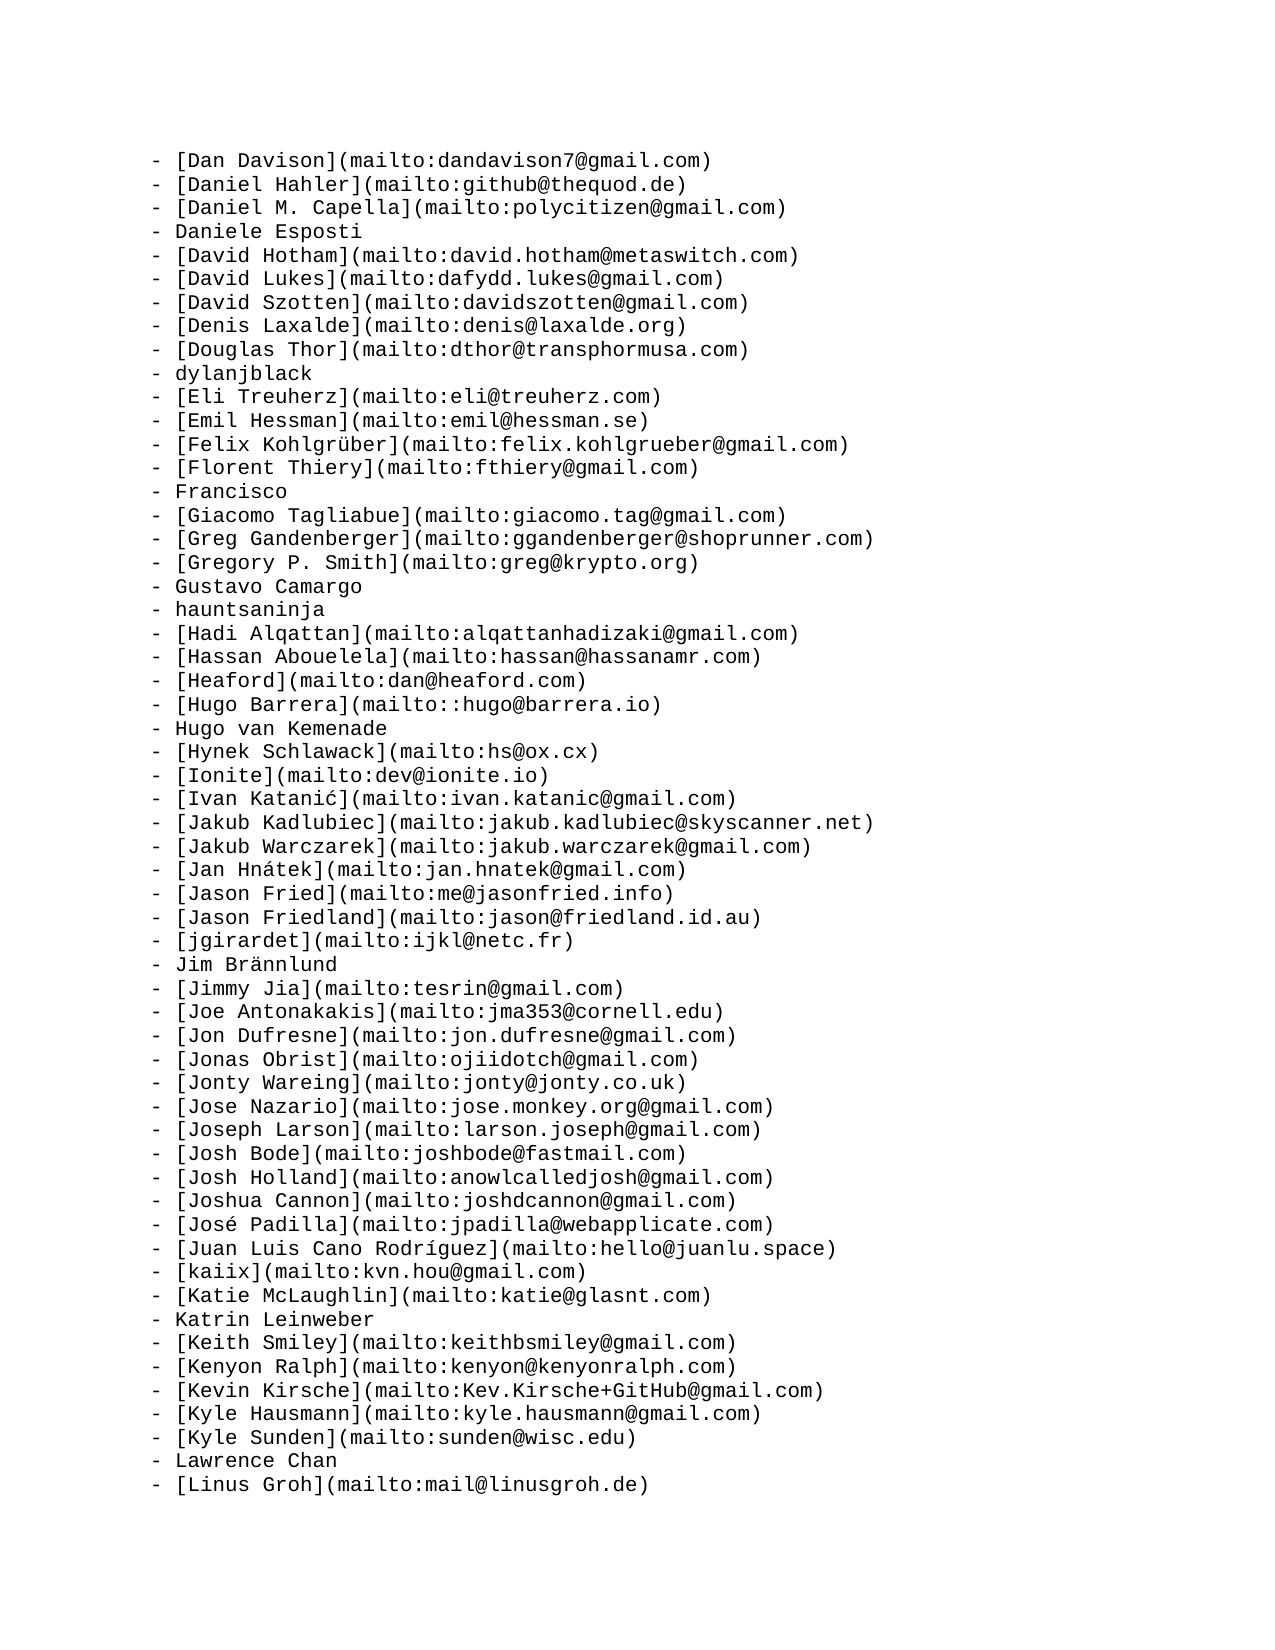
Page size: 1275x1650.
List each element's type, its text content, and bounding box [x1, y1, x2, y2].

text - [Hadi Alqattan](mailto:alqattanhadizaki@gmail.com) [150, 623, 1125, 647]
text - [Linus Groh](mailto:mail@linusgroh.de) [150, 1474, 1125, 1498]
text - [Denis Laxalde](mailto:denis@laxalde.org) [150, 316, 1125, 339]
text - [Jason Fried](mailto:me@jasonfried.info) [150, 883, 1125, 907]
text - [Eli Treuherz](mailto:eli@treuherz.com) [150, 386, 1125, 410]
text - [Josh Bode](mailto:joshbode@fastmail.com) [150, 1143, 1125, 1167]
text - [Florent Thiery](mailto:fthiery@gmail.com) [150, 457, 1125, 481]
text - [Jonas Obrist](mailto:ojiidotch@gmail.com) [150, 1048, 1125, 1072]
text - Lawrence Chan [150, 1451, 1125, 1474]
text - Jim Brännlund [150, 954, 1125, 978]
text - [Douglas Thor](mailto:dthor@transphormusa.com) [150, 339, 1125, 363]
text - Hugo van Kemenade [150, 717, 1125, 741]
text - [Jakub Kadlubiec](mailto:jakub.kadlubiec@skyscanner.net) [150, 812, 1125, 836]
text - dylanjblack [150, 363, 1125, 386]
text - [Kyle Sunden](mailto:sunden@wisc.edu) [150, 1427, 1125, 1451]
text - [Jose Nazario](mailto:jose.monkey.org@gmail.com) [150, 1096, 1125, 1119]
text - [Joseph Larson](mailto:larson.joseph@gmail.com) [150, 1119, 1125, 1143]
text - [Josh Holland](mailto:anowlcalledjosh@gmail.com) [150, 1167, 1125, 1190]
text - [Ivan Katanić](mailto:ivan.katanic@gmail.com) [150, 788, 1125, 812]
text - Francisco [150, 481, 1125, 505]
text - [kaiix](mailto:kvn.hou@gmail.com) [150, 1261, 1125, 1285]
text - [Katie McLaughlin](mailto:katie@glasnt.com) [150, 1285, 1125, 1309]
text - [José Padilla](mailto:jpadilla@webapplicate.com) [150, 1214, 1125, 1238]
text - [Greg Gandenberger](mailto:ggandenberger@shoprunner.com) [150, 528, 1125, 552]
text - [Felix Kohlgrüber](mailto:felix.kohlgrueber@gmail.com) [150, 434, 1125, 457]
text - [Hynek Schlawack](mailto:hs@ox.cx) [150, 741, 1125, 765]
text - [Ionite](mailto:dev@ionite.io) [150, 765, 1125, 788]
text - [David Szotten](mailto:davidszotten@gmail.com) [150, 292, 1125, 316]
text - [Joshua Cannon](mailto:joshdcannon@gmail.com) [150, 1190, 1125, 1214]
text - [Hugo Barrera](mailto::hugo@barrera.io) [150, 694, 1125, 717]
text - [jgirardet](mailto:ijkl@netc.fr) [150, 930, 1125, 954]
text - [Jonty Wareing](mailto:jonty@jonty.co.uk) [150, 1072, 1125, 1096]
text - [Kyle Hausmann](mailto:kyle.hausmann@gmail.com) [150, 1403, 1125, 1427]
text - [Kenyon Ralph](mailto:kenyon@kenyonralph.com) [150, 1356, 1125, 1379]
text - [David Hotham](mailto:david.hotham@metaswitch.com) [150, 244, 1125, 268]
text - [Gregory P. Smith](mailto:greg@krypto.org) [150, 552, 1125, 576]
text - [Hassan Abouelela](mailto:hassan@hassanamr.com) [150, 647, 1125, 670]
text - [Giacomo Tagliabue](mailto:giacomo.tag@gmail.com) [150, 505, 1125, 528]
text - [Jimmy Jia](mailto:tesrin@gmail.com) [150, 978, 1125, 1001]
text - [Kevin Kirsche](mailto:Kev.Kirsche+GitHub@gmail.com) [150, 1379, 1125, 1403]
text - [Daniel M. Capella](mailto:polycitizen@gmail.com) [150, 197, 1125, 221]
text - [Keith Smiley](mailto:keithbsmiley@gmail.com) [150, 1332, 1125, 1356]
text - Gustavo Camargo [150, 576, 1125, 599]
text - [Jakub Warczarek](mailto:jakub.warczarek@gmail.com) [150, 836, 1125, 859]
text - [Jon Dufresne](mailto:jon.dufresne@gmail.com) [150, 1025, 1125, 1048]
text - Katrin Leinweber [150, 1309, 1125, 1332]
text - hauntsaninja [150, 599, 1125, 623]
text - [Jan Hnátek](mailto:jan.hnatek@gmail.com) [150, 859, 1125, 883]
text - Daniele Esposti [150, 221, 1125, 244]
text - [Juan Luis Cano Rodríguez](mailto:hello@juanlu.space) [150, 1238, 1125, 1261]
text - [Joe Antonakakis](mailto:jma353@cornell.edu) [150, 1001, 1125, 1025]
text - [Daniel Hahler](mailto:github@thequod.de) [150, 174, 1125, 197]
text - [Emil Hessman](mailto:emil@hessman.se) [150, 410, 1125, 434]
text - [David Lukes](mailto:dafydd.lukes@gmail.com) [150, 268, 1125, 292]
text - [Jason Friedland](mailto:jason@friedland.id.au) [150, 907, 1125, 930]
text - [Heaford](mailto:dan@heaford.com) [150, 670, 1125, 694]
text - [Dan Davison](mailto:dandavison7@gmail.com) [150, 150, 1125, 174]
